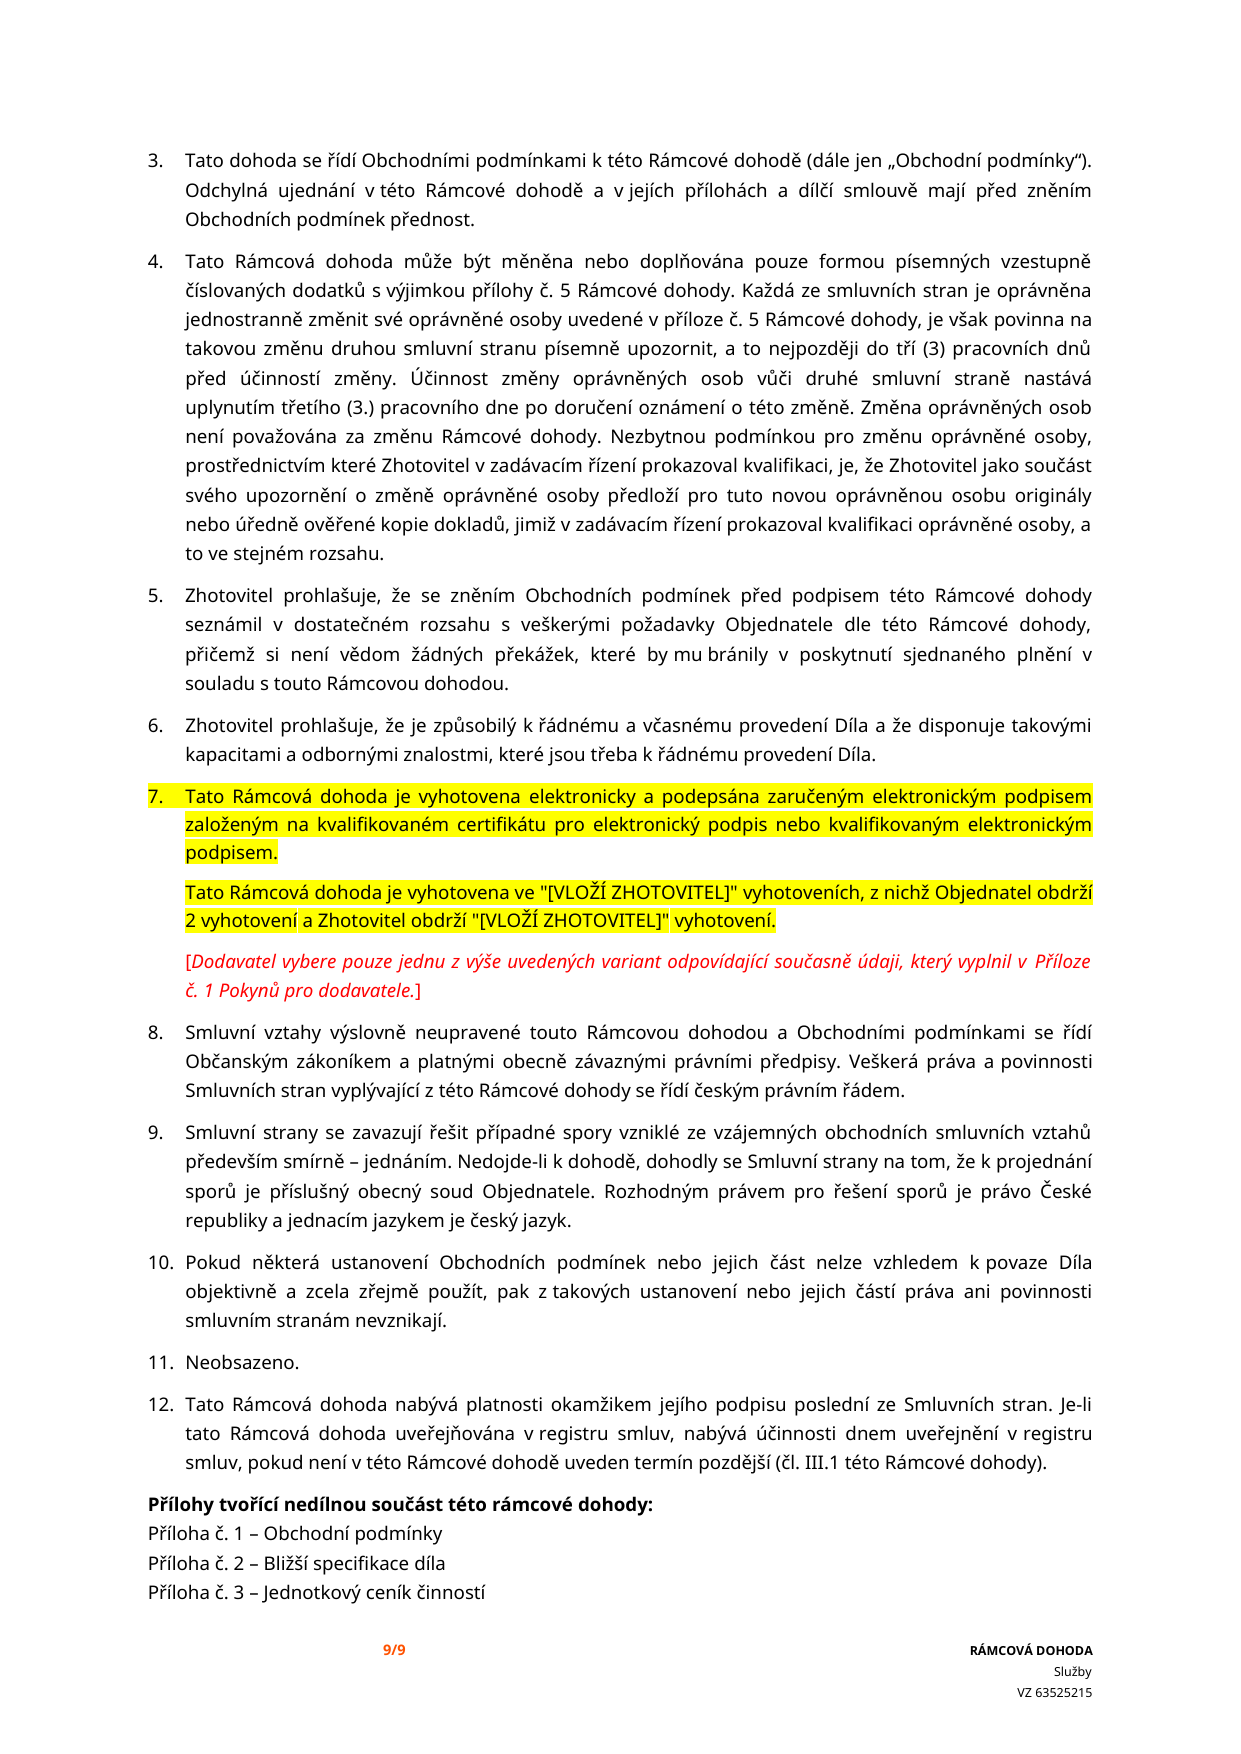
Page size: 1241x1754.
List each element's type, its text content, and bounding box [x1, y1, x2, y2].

list Tato dohoda se řídí Obchodními podmínkami k této Rámcové dohodě (dále jen „Obchodní podmínky“). Odchylná ujednání v této Rámcové dohodě a v jejích přílohách a dílčí smlouvě mají před zněním Obchodních podmínek přednost. [148, 148, 1093, 232]
list Pokud některá ustanovení Obchodních podmínek nebo jejich část nelze vzhledem k povaze Díla objektivně a zcela zřejmě použít, pak z takových ustanovení nebo jejich částí práva ani povinnosti smluvním stranám nevznikají. [148, 1249, 1093, 1333]
list Tato Rámcová dohoda je vyhotovena elektronicky a podepsána zaručeným elektronickým podpisem založeným na kvalifikovaném certifikátu pro elektronický podpis nebo kvalifikovaným elektronickým podpisem. [148, 808, 1093, 864]
text Příloha č. 2 – Bližší specifikace díla [148, 1550, 1095, 1576]
list Zhotovitel prohlašuje, že se zněním Obchodních podmínek před podpisem této Rámcové dohody seznámil v dostatečném rozsahu s veškerými požadavky Objednatele dle této Rámcové dohody, přičemž si není vědom žádných překážek, které by mu bránily v poskytnutí sjednaného plnění v souladu s touto Rámcovou dohodou. [148, 582, 1093, 696]
list Smluvní vztahy výslovně neupravené touto Rámcovou dohodou a Obchodními podmínkami se řídí Občanským zákoníkem a platnými obecně závaznými právními předpisy. Veškerá práva a povinnosti Smluvních stran vyplývající z této Rámcové dohody se řídí českým právním řádem. [148, 1019, 1093, 1103]
text Příloha č. 1 – Obchodní podmínky [148, 1521, 1095, 1546]
text [Dodavatel vybere pouze jednu z výše uvedených variant odpovídající současně údaji, který vyplnil v Příloze č. 1 Pokynů pro dodavatele.] [185, 948, 1093, 1003]
list Tato Rámcová dohoda nabývá platnosti okamžikem jejího podpisu poslední ze Smluvních stran. Je-li tato Rámcová dohoda uveřejňována v registru smluv, nabývá účinnosti dnem uveřejnění v registru smluv, pokud není v této Rámcové dohodě uveden termín pozdější (čl. III.1 této Rámcové dohody). [148, 1391, 1093, 1475]
list Zhotovitel prohlašuje, že je způsobilý k řádnému a včasnému provedení Díla a že disponuje takovými kapacitami a odbornými znalostmi, které jsou třeba k řádnému provedení Díla. [148, 712, 1093, 767]
text Příloha č. 3 – Jednotkový ceník činností [148, 1579, 1095, 1605]
list Neobsazeno. [148, 1349, 1093, 1375]
list Tato Rámcová dohoda je vyhotovena ve "[VLOŽÍ ZHOTOVITEL]" vyhotoveních, z nichž Objednatel obdrží 2 vyhotovení a Zhotovitel obdrží "[VLOŽÍ ZHOTOVITEL]" vyhotovení. [185, 905, 1093, 933]
text Přílohy tvořící nedílnou součást této rámcové dohody: [148, 1491, 1095, 1517]
list Tato Rámcová dohoda může být měněna nebo doplňována pouze formou písemných vzestupně číslovaných dodatků s výjimkou přílohy č. 5 Rámcové dohody. Každá ze smluvních stran je oprávněna jednostranně změnit své oprávněné osoby uvedené v příloze č. 5 Rámcové dohody, je však povinna na takovou změnu druhou smluvní stranu písemně upozornit, a to nejpozději do tří (3) pracovních dnů před účinností změny. Účinnost změny oprávněných osob vůči druhé smluvní straně nastává uplynutím třetího (3.) pracovního dne po doručení oznámení o této změně. Změna oprávněných osob není považována za změnu Rámcové dohody. Nezbytnou podmínkou pro změnu oprávněné osoby, prostřednictvím které Zhotovitel v zadávacím řízení prokazoval kvalifikaci, je, že Zhotovitel jako součást svého upozornění o změně oprávněné osoby předloží pro tuto novou oprávněnou osobu originály nebo úředně ověřené kopie dokladů, jimiž v zadávacím řízení prokazoval kvalifikaci oprávněné osoby, a to ve stejném rozsahu. [148, 248, 1093, 566]
list Smluvní strany se zavazují řešit případné spory vzniklé ze vzájemných obchodních smluvních vztahů především smírně – jednáním. Nedojde-li k dohodě, dohodly se Smluvní strany na tom, že k projednání sporů je příslušný obecný soud Objednatele. Rozhodným právem pro řešení sporů je právo České republiky a jednacím jazykem je český jazyk. [148, 1119, 1093, 1233]
